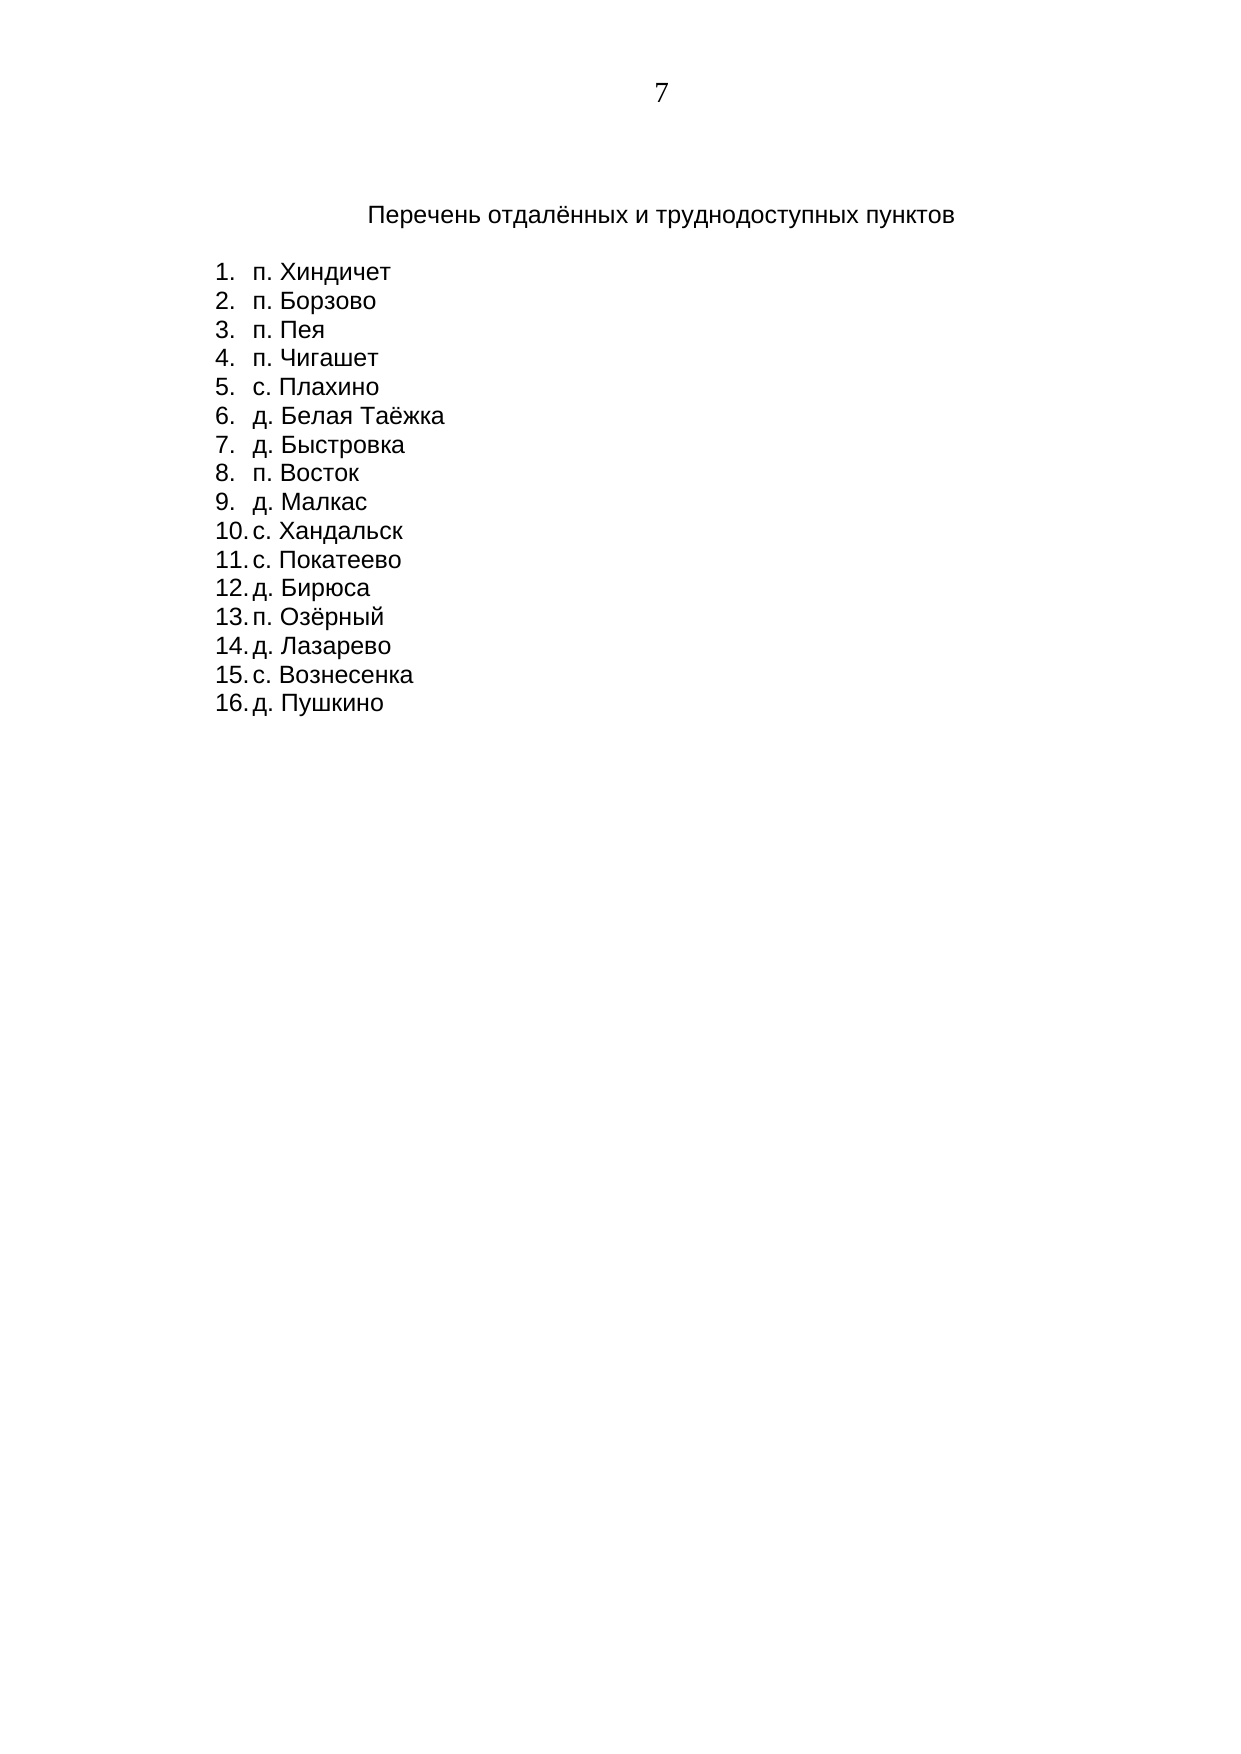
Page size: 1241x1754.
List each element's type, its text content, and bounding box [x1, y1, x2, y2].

list д. Белая Таёжка [215, 401, 1146, 429]
list д. Пушкино [215, 688, 1146, 717]
list д. Малкас [215, 487, 1146, 516]
list п. Пея [215, 314, 1146, 343]
list п. Борзово [215, 286, 1146, 314]
list п. Восток [215, 458, 1146, 487]
list с. Плахино [215, 372, 1146, 401]
list п. Озёрный [215, 602, 1146, 631]
list д. Бирюса [215, 573, 1146, 602]
list д. Быстровка [215, 429, 1146, 458]
list п. Чигашет [215, 343, 1146, 372]
list с. Покатеево [215, 544, 1146, 573]
list с. Хандальск [215, 516, 1146, 544]
list с. Вознесенка [215, 659, 1146, 688]
text Перечень отдалённых и труднодоступных пунктов [177, 199, 1146, 228]
list д. Лазарево [215, 631, 1146, 659]
list п. Хиндичет [215, 257, 1146, 286]
